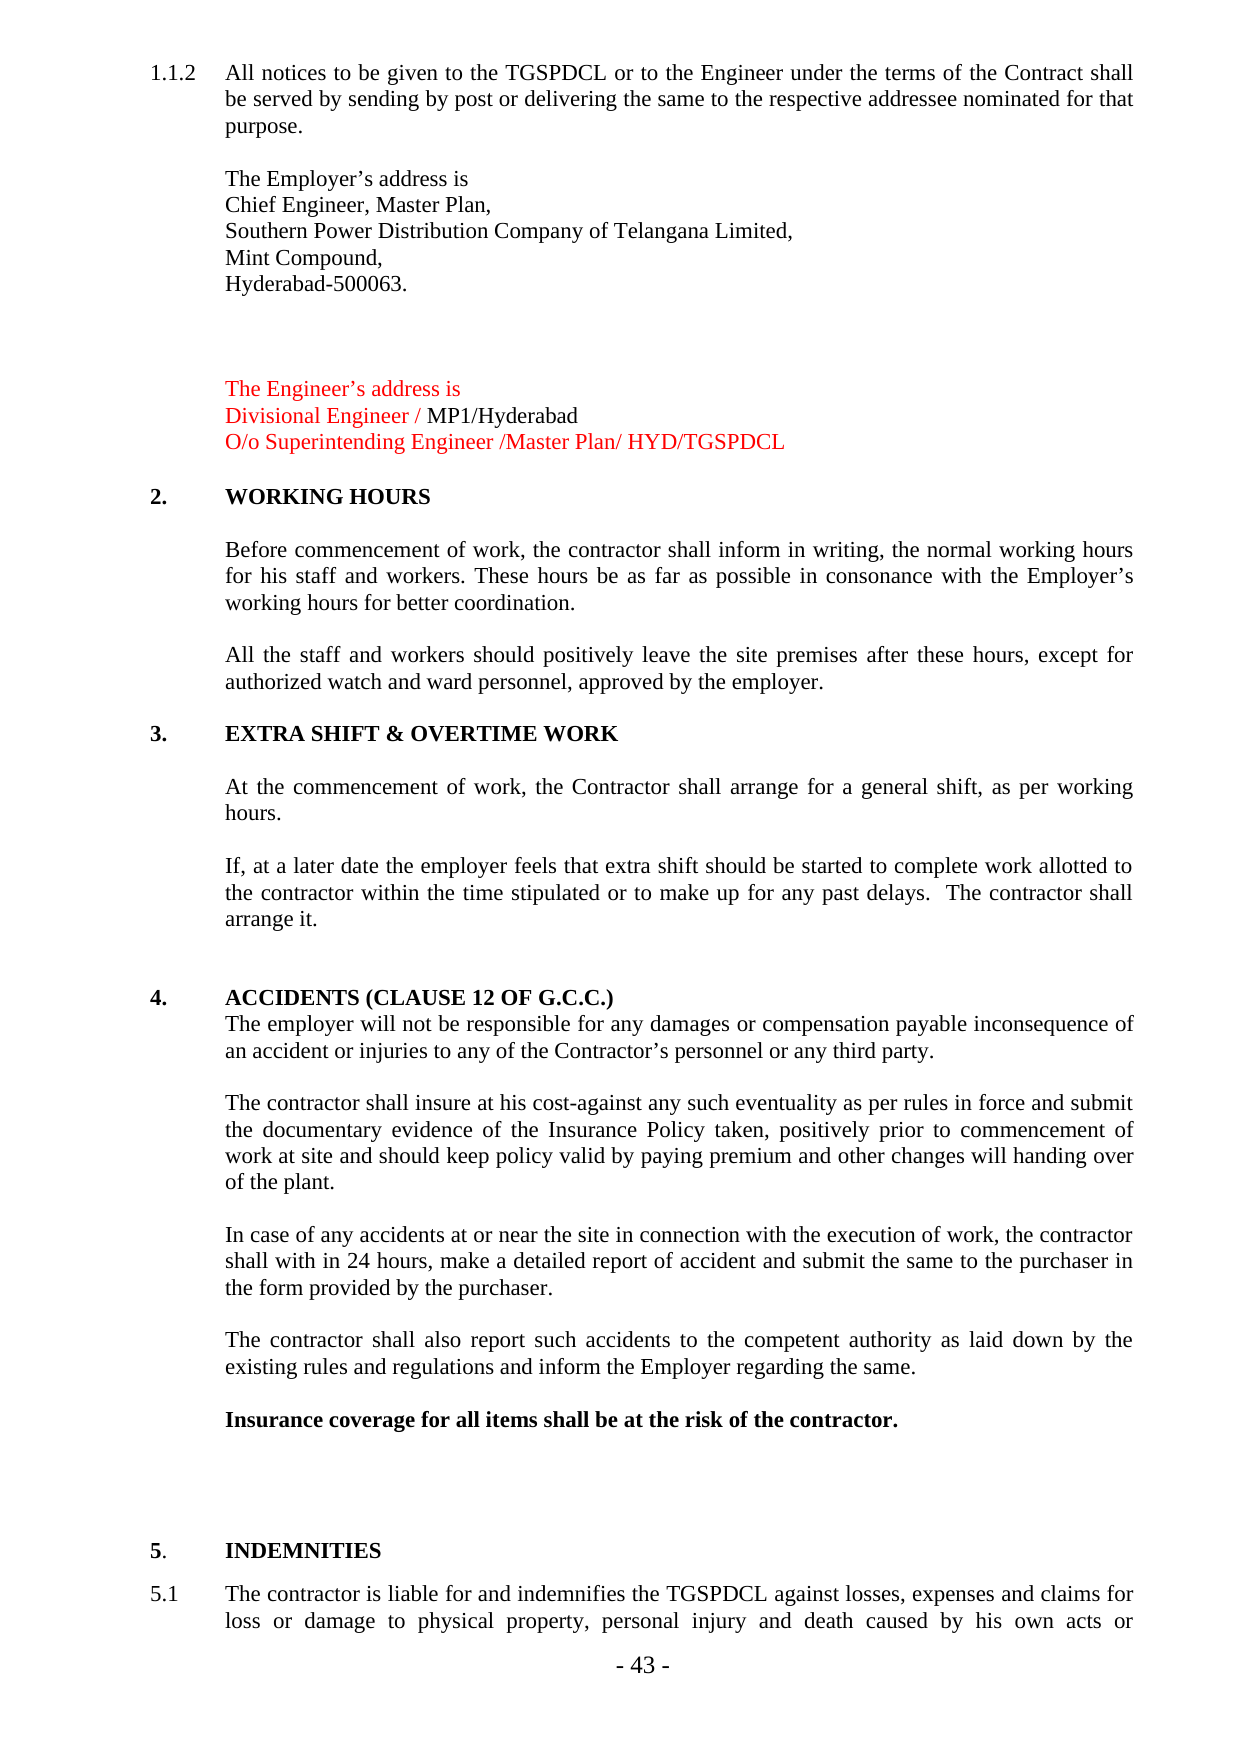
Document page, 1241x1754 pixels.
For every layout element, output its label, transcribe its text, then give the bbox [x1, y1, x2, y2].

text The contractor shall insure at his cost-against any such eventuality as per rules in force and submit the documentary evidence of the Insurance Policy taken, positively prior to commencement of work at site and should keep policy valid by paying premium and other changes will handing over of the plant. [225, 1089, 1135, 1195]
text 5. INDEMNITIES [150, 1537, 1135, 1564]
text O/o Superintending Engineer /Master Plan/ HYD/TGSPDCL [150, 428, 1135, 454]
list All notices to be given to the TGSPDCL or to the Engineer under the terms of the Contract shall be served by sending by post or delivering the same to the respective addressee nominated for that purpose. [150, 59, 1135, 138]
text Hyderabad-500063. [225, 270, 1135, 296]
text At the commencement of work, the Contractor shall arrange for a general shift, as per working hours. [225, 773, 1135, 826]
text The contractor shall also report such accidents to the competent authority as laid down by the existing rules and regulations and inform the Employer regarding the same. [225, 1327, 1135, 1379]
text Chief Engineer, Master Plan, [225, 191, 1135, 217]
text Before commencement of work, the contractor shall inform in writing, the normal working hours for his staff and workers. These hours be as far as possible in consonance with the Employer’s working hours for better coordination. [225, 536, 1135, 615]
text The Engineer’s address is [150, 375, 1135, 402]
text Divisional Engineer / MP1/Hyderabad [150, 402, 1135, 428]
text The employer will not be responsible for any damages or compensation payable inconsequence of an accident or injuries to any of the Contractor’s personnel or any third party. [225, 1010, 1135, 1063]
text Mint Compound, [225, 244, 1135, 270]
list ACCIDENTS (CLAUSE 12 OF G.C.C.) [150, 984, 1135, 1010]
list EXTRA SHIFT & OVERTIME WORK [150, 720, 1135, 747]
text Insurance coverage for all items shall be at the risk of the contractor. [150, 1406, 1135, 1432]
text In case of any accidents at or near the site in connection with the execution of work, the contractor shall with in 24 hours, make a detailed report of accident and submit the same to the purchaser in the form provided by the purchaser. [225, 1221, 1135, 1300]
text All the staff and workers should positively leave the site premises after these hours, except for authorized watch and ward personnel, approved by the employer. [225, 641, 1135, 694]
text Southern Power Distribution Company of Telangana Limited, [225, 217, 1135, 244]
text If, at a later date the employer feels that extra shift should be started to complete work allotted to the contractor within the time stipulated or to make up for any past delays. The contractor shall arrange it. [225, 852, 1135, 931]
text The Employer’s address is [225, 164, 1135, 191]
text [150, 1581, 1135, 1633]
text 2. WORKING HOURS [150, 483, 1135, 509]
